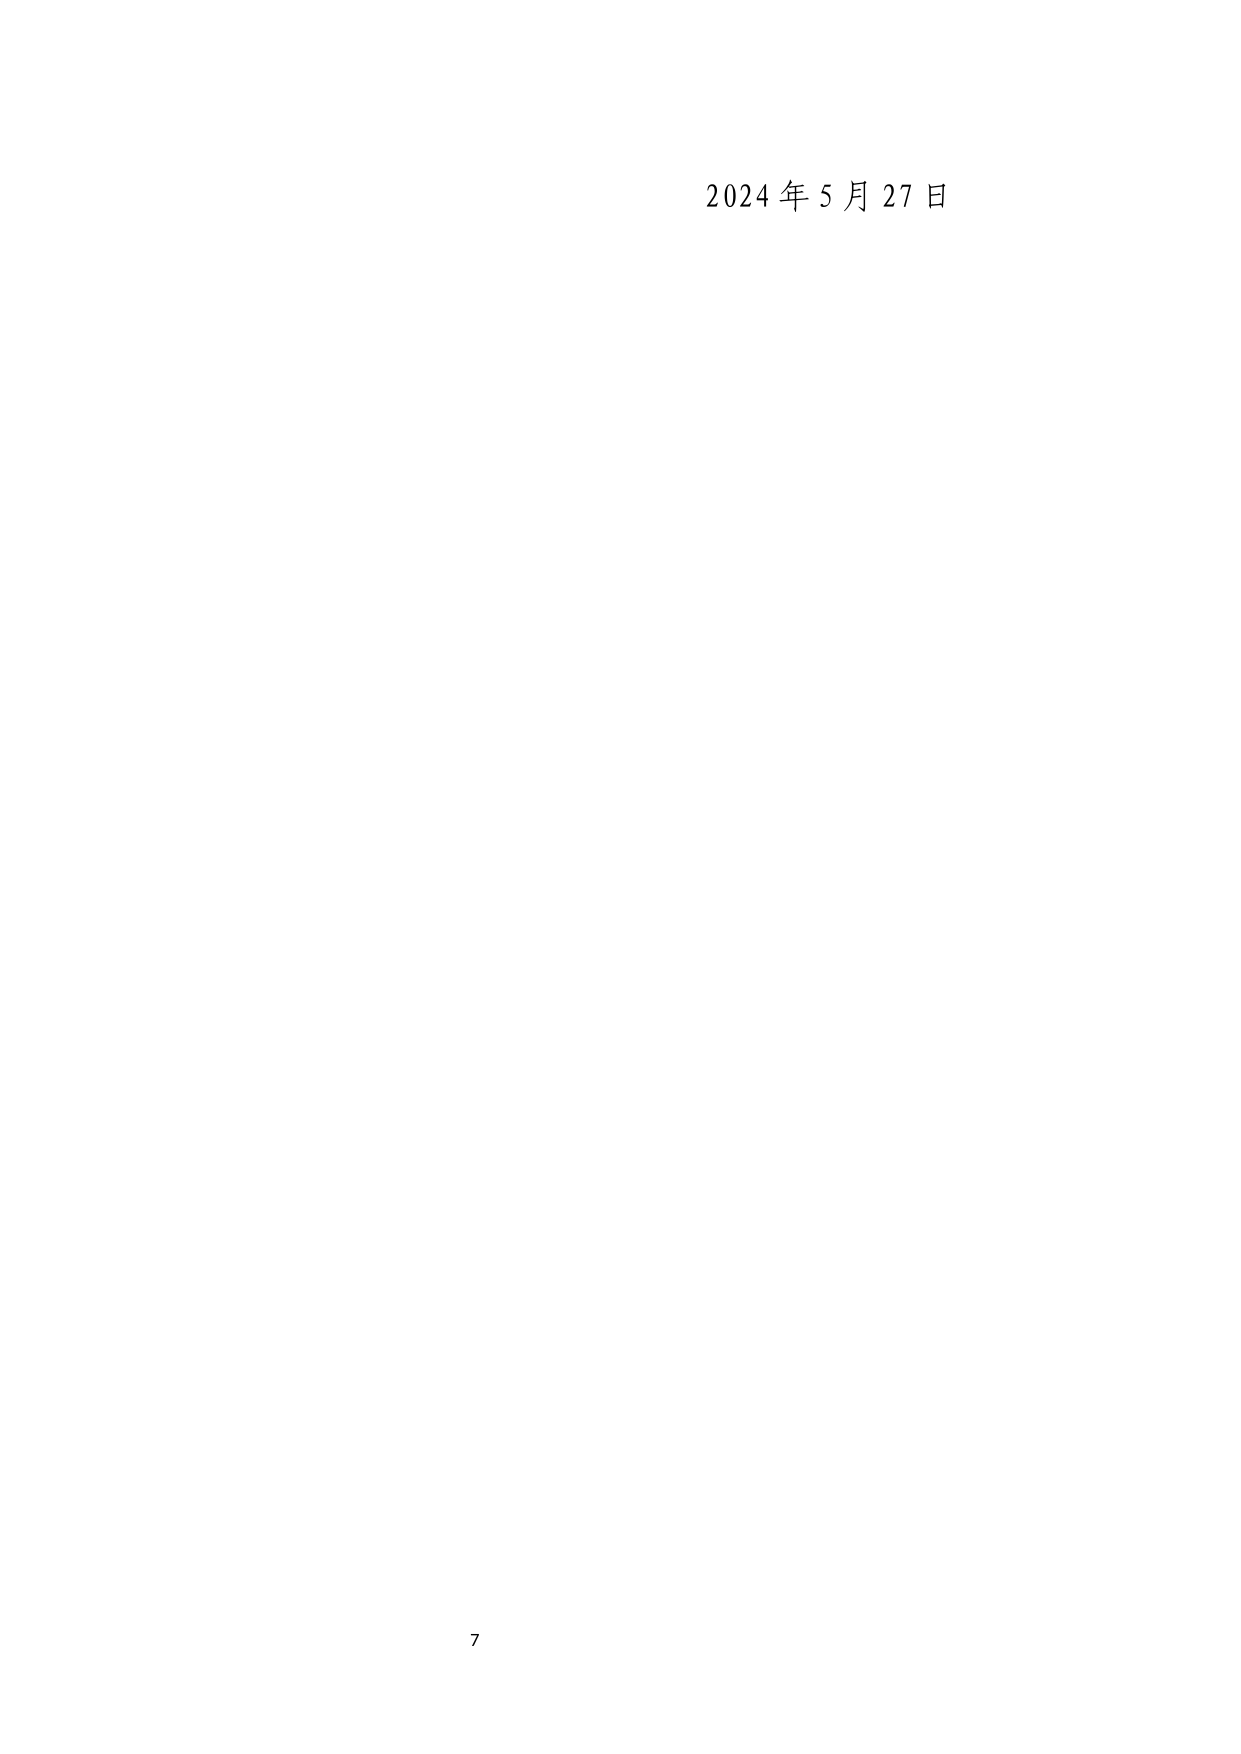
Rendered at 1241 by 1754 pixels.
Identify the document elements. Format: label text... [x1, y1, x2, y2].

text 2024年5月27日 [187, 162, 1053, 227]
